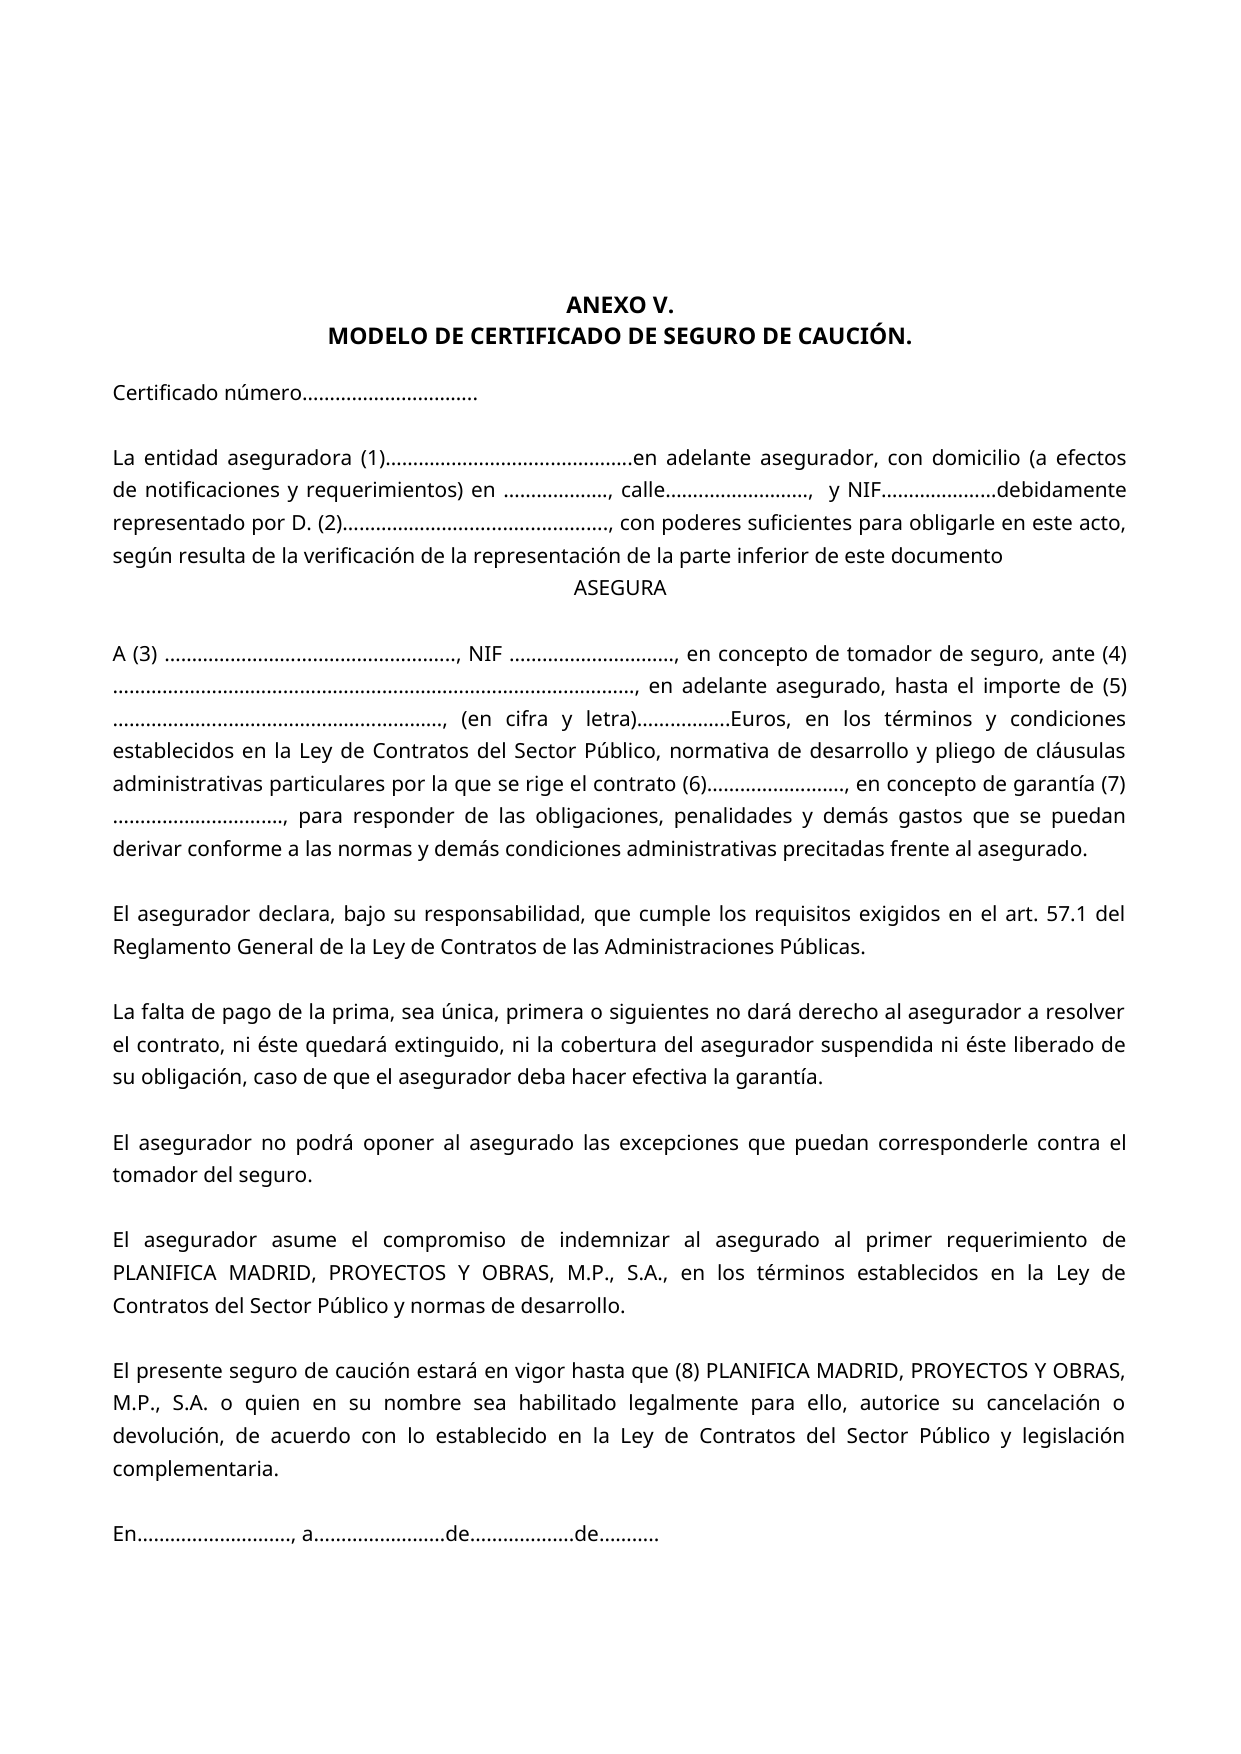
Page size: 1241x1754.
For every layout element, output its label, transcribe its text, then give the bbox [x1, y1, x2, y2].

subtitle MODELO DE CERTIFICADO DE SEGURO DE CAUCIÓN. [112, 320, 1128, 351]
text A (3) ………………………..………………......, NIF ………...………………, en concepto de tomador de seguro, ante (4)………….…………………………………………………………….…………, en adelante asegurado, hasta el importe de (5)………………...…………………………………, (en cifra y letra)……………..Euros, en los términos y condiciones establecidos en la Ley de Contratos del Sector Público, normativa de desarrollo y pliego de cláusulas administrativas particulares por la que se rige el contrato (6)……………………., en concepto de garantía (7)…………………………., para responder de las obligaciones, penalidades y demás gastos que se puedan derivar conforme a las normas y demás condiciones administrativas precitadas frente al asegurado. [112, 639, 1128, 863]
text La falta de pago de la prima, sea única, primera o siguientes no dará derecho al asegurador a resolver el contrato, ni éste quedará extinguido, ni la cobertura del asegurador suspendida ni éste liberado de su obligación, caso de que el asegurador deba hacer efectiva la garantía. [112, 997, 1128, 1091]
text El asegurador no podrá oponer al asegurado las excepciones que puedan corresponderle contra el tomador del seguro. [112, 1128, 1128, 1189]
text El asegurador asume el compromiso de indemnizar al asegurado al primer requerimiento de PLANIFICA MADRID, PROYECTOS Y OBRAS, M.P., S.A., en los términos establecidos en la Ley de Contratos del Sector Público y normas de desarrollo. [112, 1226, 1128, 1319]
text Certificado número………………………….. [112, 378, 1128, 406]
text En………………………., a……………………de……………….de……….. [112, 1519, 1128, 1547]
subtitle ANEXO V. [112, 289, 1128, 320]
text La entidad aseguradora (1)………………………....…………..en adelante asegurador, con domicilio (a efectos de notificaciones y requerimientos) en ………………., calle……..………………, y NIF…………………debidamente representado por D. (2)…………………..........................., con poderes suficientes para obligarle en este acto, según resulta de la verificación de la representación de la parte inferior de este documento [112, 443, 1128, 569]
text El presente seguro de caución estará en vigor hasta que (8) PLANIFICA MADRID, PROYECTOS Y OBRAS, M.P., S.A. o quien en su nombre sea habilitado legalmente para ello, autorice su cancelación o devolución, de acuerdo con lo establecido en la Ley de Contratos del Sector Público y legislación complementaria. [112, 1356, 1128, 1482]
text El asegurador declara, bajo su responsabilidad, que cumple los requisitos exigidos en el art. 57.1 del Reglamento General de la Ley de Contratos de las Administraciones Públicas. [112, 899, 1128, 961]
text ASEGURA [112, 573, 1128, 602]
